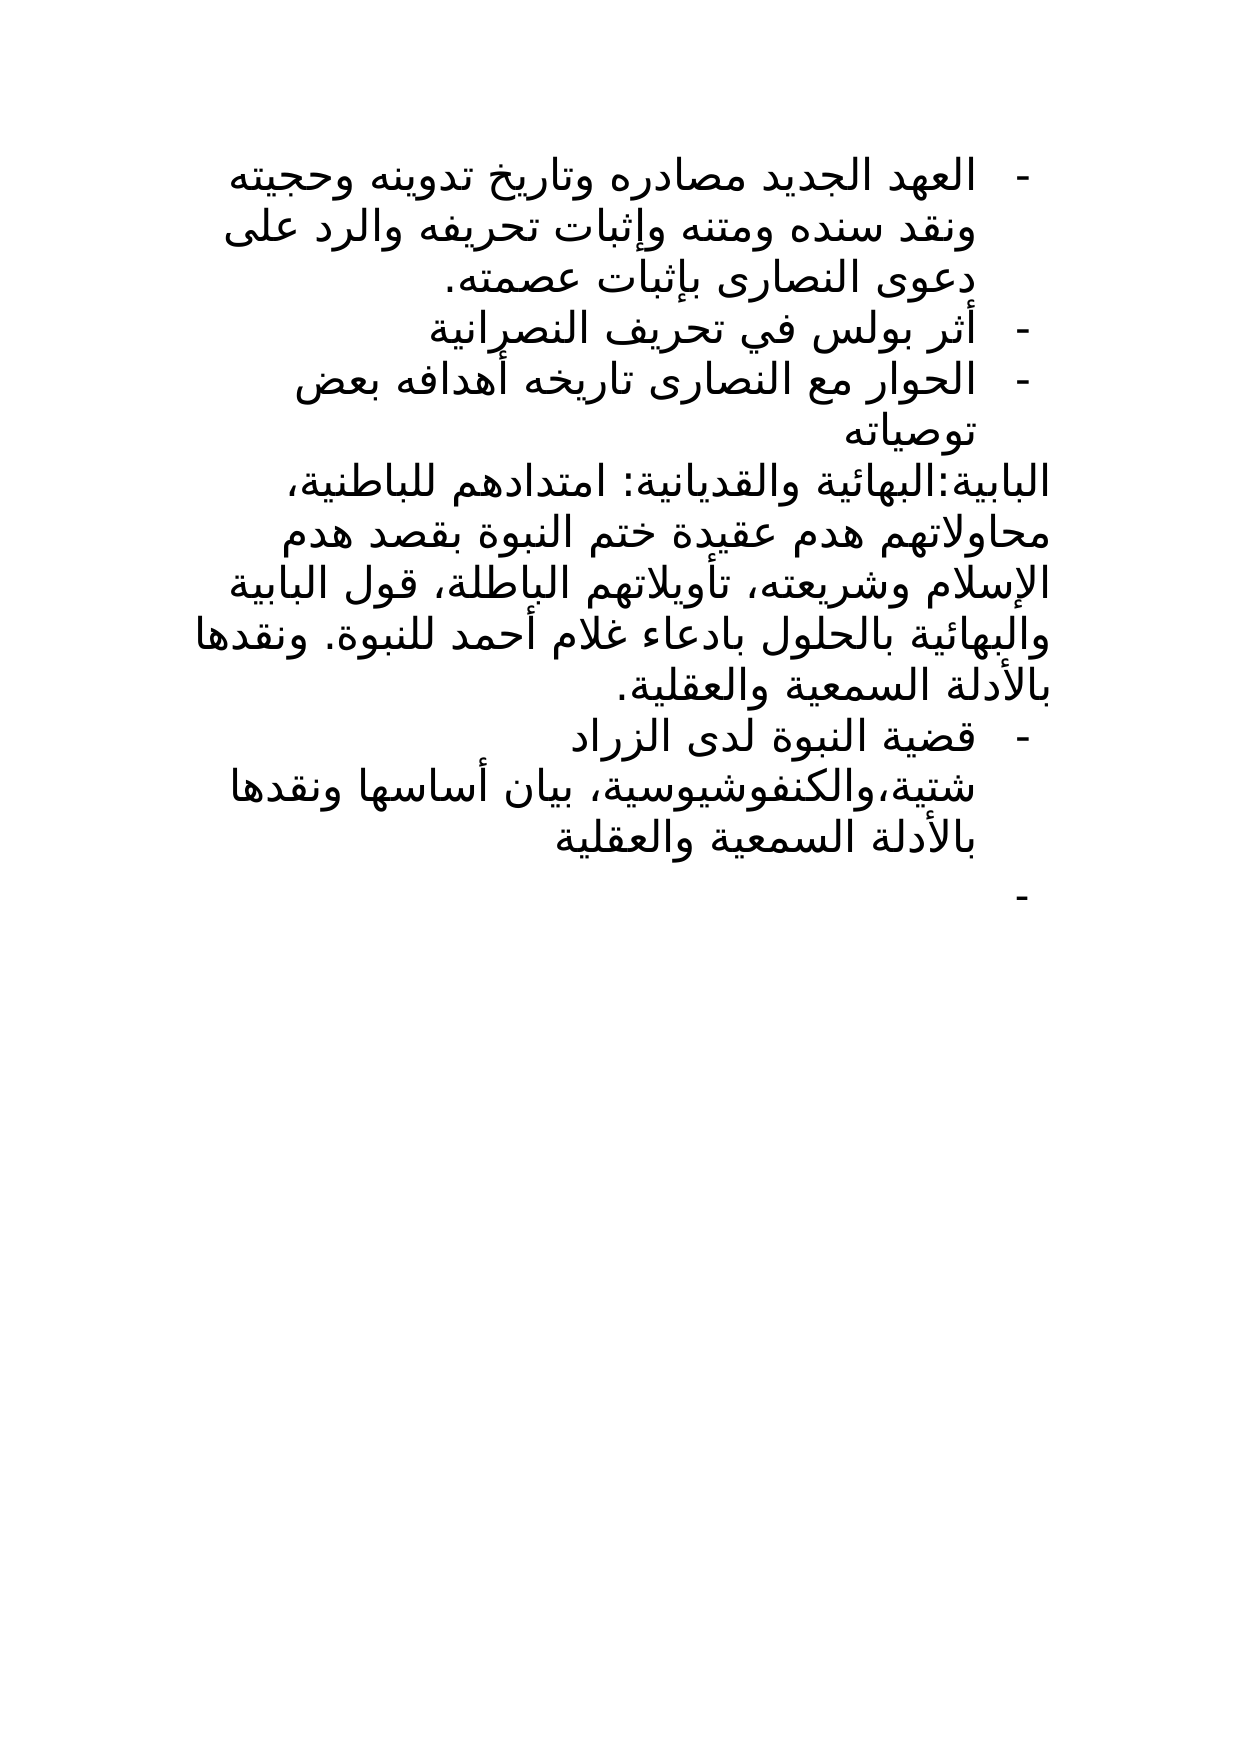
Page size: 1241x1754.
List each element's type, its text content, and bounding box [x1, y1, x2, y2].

text البابية:البهائية والقديانية: امتدادهم للباطنية، محاولاتهم هدم عقيدة ختم النبوة بقصد هدم الإسلام وشريعته، تأويلاتهم الباطلة، قول البابية والبهائية بالحلول بادعاء غلام أحمد للنبوة. ونقدها بالأدلة السمعية والعقلية. [187, 456, 1053, 710]
list أثر بولس في تحريف النصرانية [187, 303, 1015, 354]
list قضية النبوة لدى الزراد شتية،والكنفوشيوسية، بيان أساسها ونقدها بالأدلة السمعية والعقلية [187, 710, 1015, 863]
list الحوار مع النصارى تاريخه أهدافه بعض توصياته [187, 354, 1015, 456]
list العهد الجديد مصادره وتاريخ تدوينه وحجيته ونقد سنده ومتنه وإثبات تحريفه والرد على دعوى النصارى بإثبات عصمته. [187, 150, 1015, 303]
